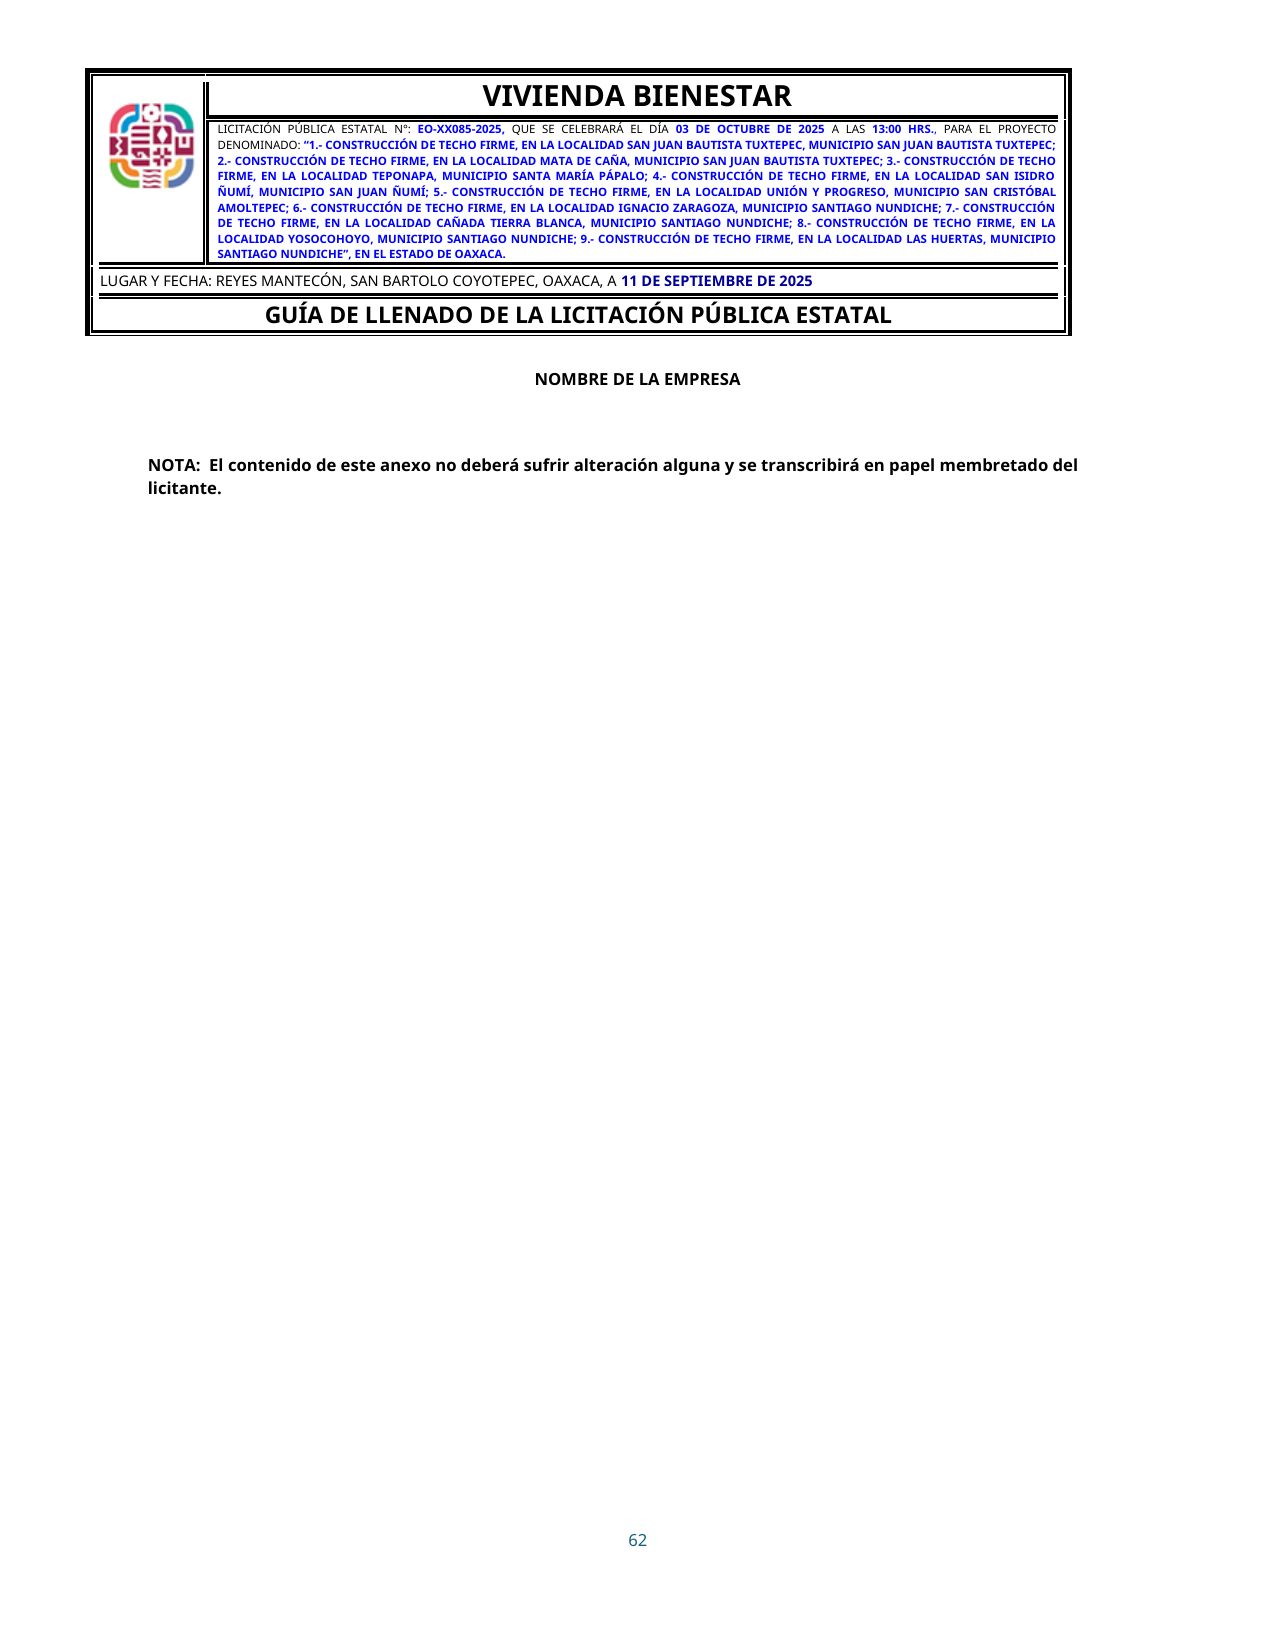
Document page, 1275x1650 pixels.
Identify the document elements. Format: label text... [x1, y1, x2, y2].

picture [98, 95, 203, 194]
text NOTA: El contenido de este anexo no deberá sufrir alteración alguna y se transcribirá en papel membretado del licitante. [148, 454, 1127, 499]
text NOMBRE DE LA EMPRESA [148, 367, 1127, 390]
